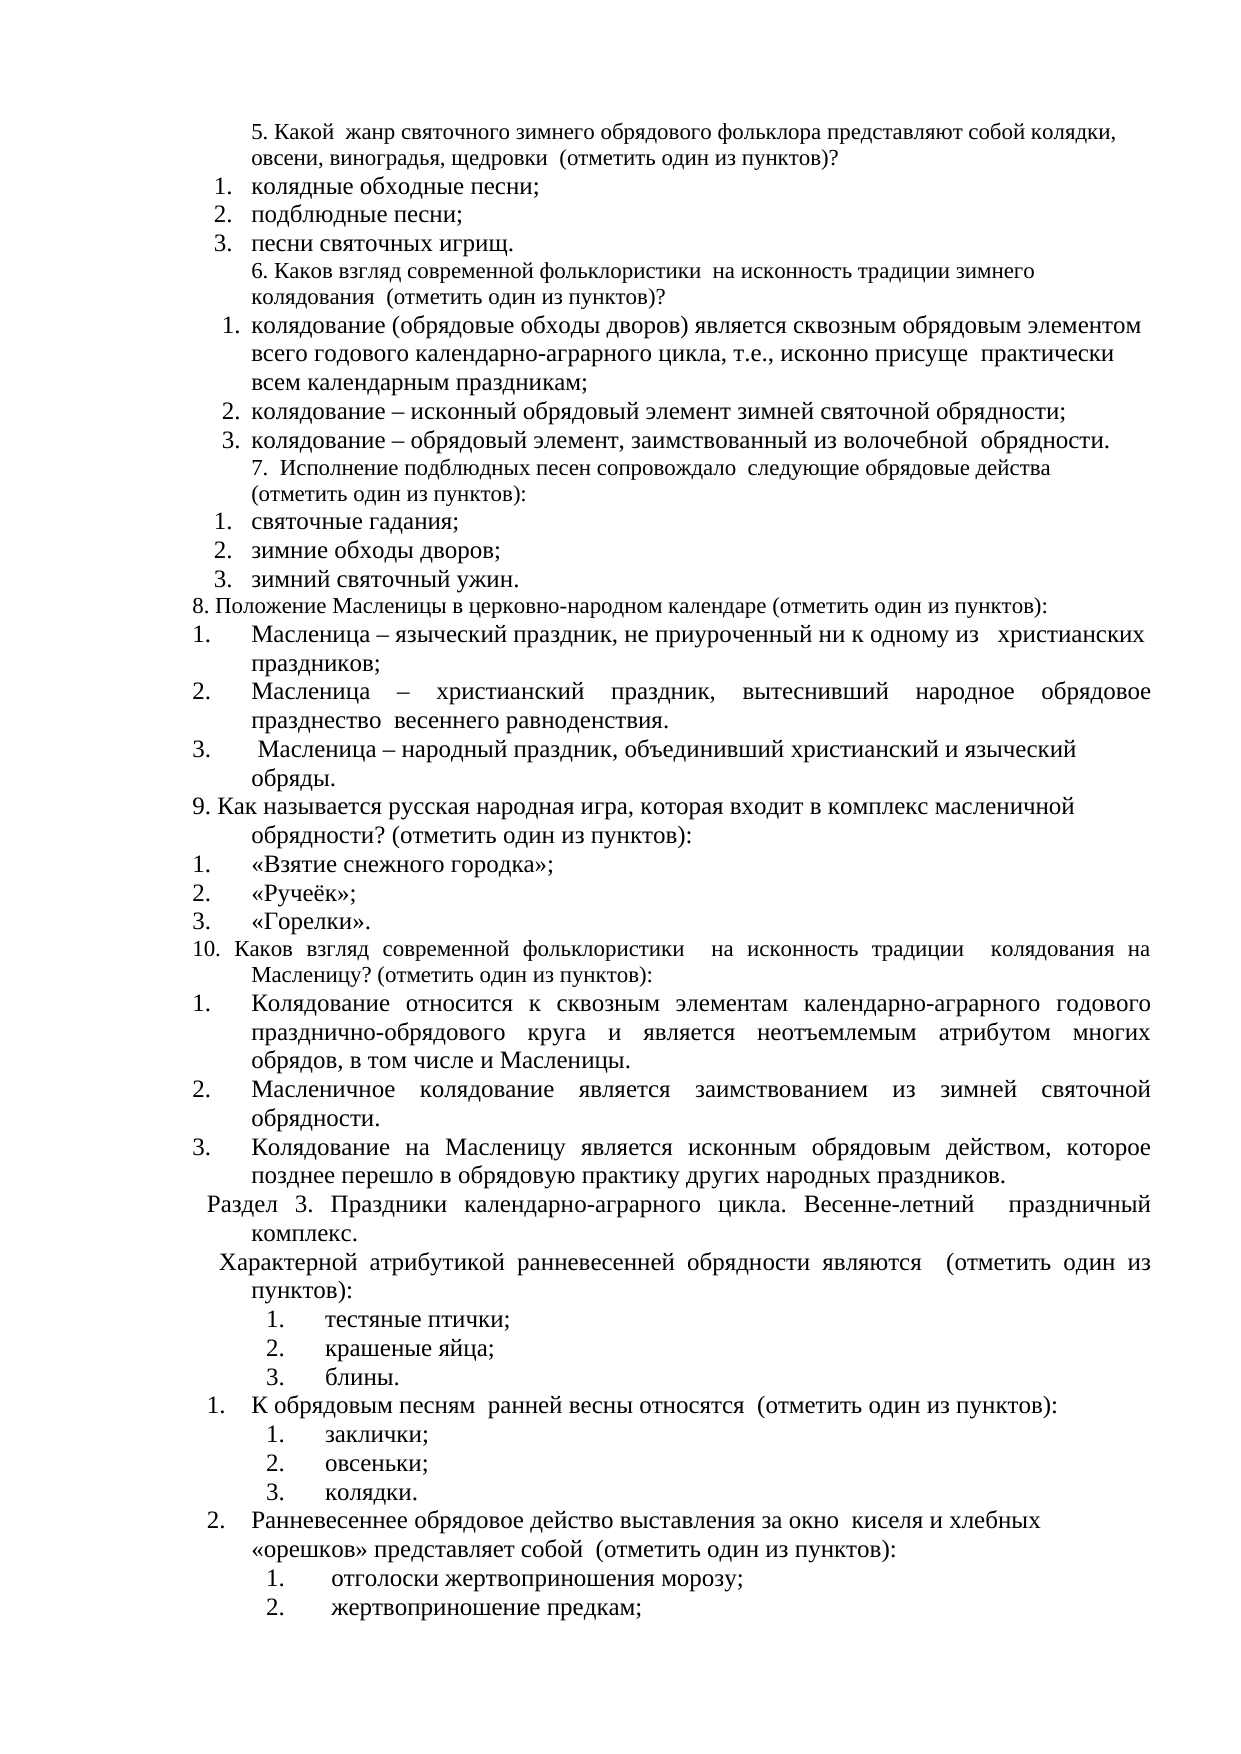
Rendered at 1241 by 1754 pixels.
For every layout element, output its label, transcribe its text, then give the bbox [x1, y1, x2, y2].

text 9. Как называется русская народная игра, которая входит в комплекс масленичной обрядности? (отметить один из пунктов): [192, 791, 1152, 849]
list колядование (обрядовые обходы дворов) является сквозным обрядовым элементом всего годового календарно-аграрного цикла, т.е., исконно присуще практически всем календарным праздникам; [222, 310, 1152, 396]
list жертвоприношение предкам; [251, 1592, 1152, 1620]
list Масленица – христианский праздник, вытеснивший народное обрядовое празднество весеннего равноденствия. [192, 676, 1152, 734]
list Колядование на Масленицу является исконным обрядовым действом, которое позднее перешло в обрядовую практику других народных праздников. [192, 1132, 1152, 1189]
list колядные обходные песни; [213, 171, 1152, 199]
list «Горелки». [192, 906, 1152, 935]
list колядование – исконный обрядовый элемент зимней святочной обрядности; [222, 396, 1152, 425]
text 8. Положение Масленицы в церковно-народном календаре (отметить один из пунктов): [192, 592, 1152, 619]
list «Ручеёк»; [192, 878, 1152, 906]
list заклички; [251, 1419, 1152, 1448]
list колядование – обрядовый элемент, заимствованный из волочебной обрядности. [222, 425, 1152, 453]
list зимние обходы дворов; [213, 535, 1152, 564]
list Масленица – языческий праздник, не приуроченный ни к одному из христианских праздников; [192, 619, 1152, 676]
list зимний святочный ужин. [213, 564, 1152, 592]
list К обрядовым песням ранней весны относятся (отметить один из пунктов): [207, 1390, 1152, 1419]
text 7. Исполнение подблюдных песен сопровождало следующие обрядовые действа (отметить один из пунктов): [251, 453, 1152, 506]
text Раздел 3. Праздники календарно-аграрного цикла. Весенне-летний праздничный комплекс. [207, 1189, 1152, 1247]
list святочные гадания; [213, 506, 1152, 535]
text 6. Каков взгляд современной фольклористики на исконность традиции зимнего колядования (отметить один из пунктов)? [251, 257, 1152, 310]
list подблюдные песни; [213, 199, 1152, 228]
list блины. [251, 1362, 1152, 1390]
list отголоски жертвоприношения морозу; [251, 1563, 1152, 1592]
text 10. Каков взгляд современной фольклористики на исконность традиции колядования на Масленицу? (отметить один из пунктов): [192, 935, 1152, 988]
list Колядование относится к сквозным элементам календарно-аграрного годового празднично-обрядового круга и является неотъемлемым атрибутом многих обрядов, в том числе и Масленицы. [192, 988, 1152, 1074]
list Масленичное колядование является заимствованием из зимней святочной обрядности. [192, 1074, 1152, 1132]
list колядки. [251, 1477, 1152, 1505]
text 5. Какой жанр святочного зимнего обрядового фольклора представляют собой колядки, овсени, виноградья, щедровки (отметить один из пунктов)? [251, 118, 1152, 171]
list овсеньки; [251, 1448, 1152, 1477]
list песни святочных игрищ. [213, 228, 1152, 257]
list Масленица – народный праздник, объединивший христианский и языческий обряды. [192, 734, 1152, 791]
list тестяные птички; [251, 1304, 1152, 1333]
list «Взятие снежного городка»; [192, 849, 1152, 878]
text Характерной атрибутикой ранневесенней обрядности являются (отметить один из пунктов): [207, 1247, 1152, 1304]
list Ранневесеннее обрядовое действо выставления за окно киселя и хлебных «орешков» представляет собой (отметить один из пунктов): [207, 1505, 1152, 1563]
list крашеные яйца; [251, 1333, 1152, 1362]
